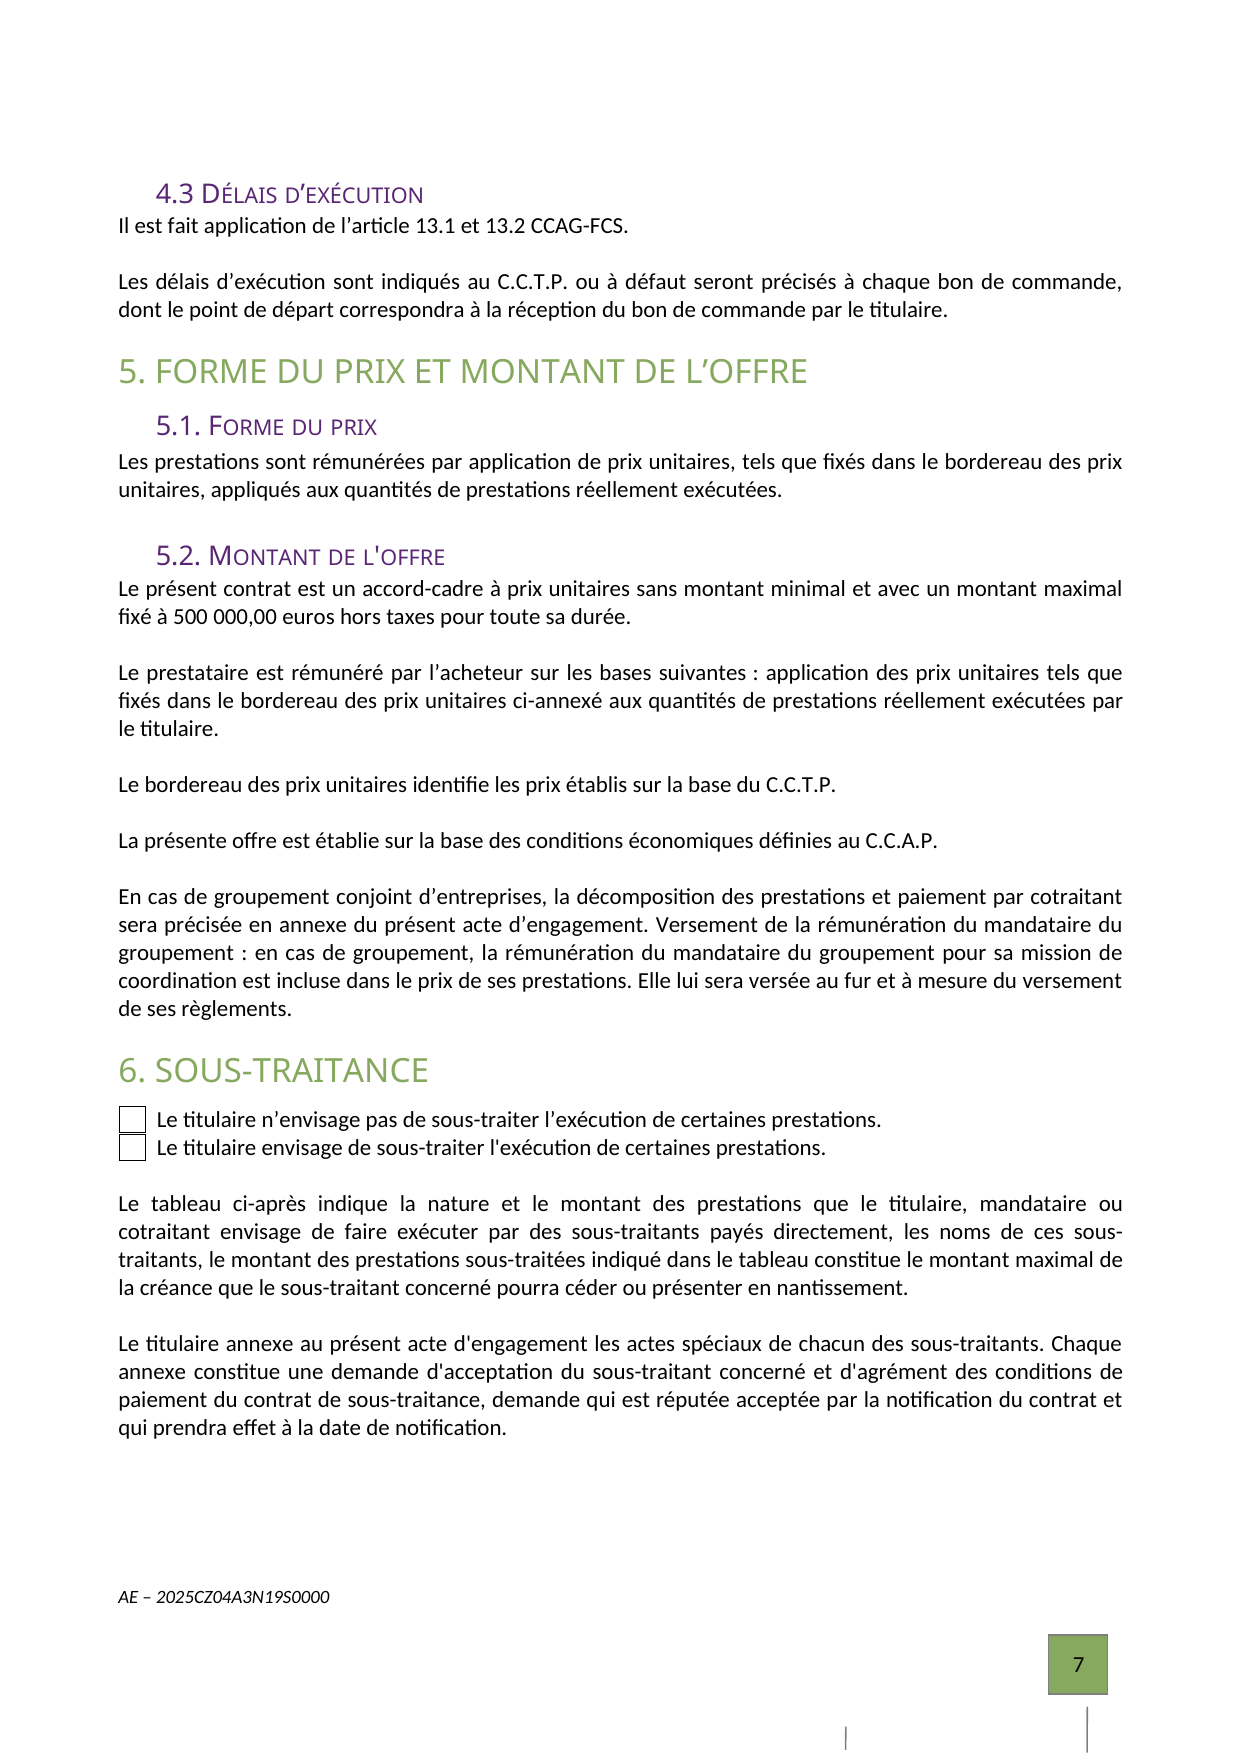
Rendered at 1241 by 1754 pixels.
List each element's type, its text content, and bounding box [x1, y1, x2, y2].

text Le titulaire envisage de sous-traiter l'exécution de certaines prestations. [118, 1133, 1123, 1161]
subtitle 4.3 Délais d’exécution [156, 174, 1123, 211]
text Le bordereau des prix unitaires identifie les prix établis sur la base du C.C.T.P. [118, 770, 1123, 798]
text Le présent contrat est un accord-cadre à prix unitaires sans montant minimal et avec un montant maximal fixé à 500 000,00 euros hors taxes pour toute sa durée. [118, 574, 1123, 630]
text En cas de groupement conjoint d’entreprises, la décomposition des prestations et paiement par cotraitant sera précisée en annexe du présent acte d’engagement. Versement de la rémunération du mandataire du groupement : en cas de groupement, la rémunération du mandataire du groupement pour sa mission de coordination est incluse dans le prix de ses prestations. Elle lui sera versée au fur et à mesure du versement de ses règlements. [118, 882, 1123, 1022]
subtitle 5.2. Montant de l'offre [156, 537, 1123, 574]
text Le titulaire n’envisage pas de sous-traiter l’exécution de certaines prestations. [118, 1105, 1123, 1133]
text Il est fait application de l’article 13.1 et 13.2 CCAG-FCS. [118, 211, 1123, 239]
text La présente offre est établie sur la base des conditions économiques définies au C.C.A.P. [118, 826, 1123, 854]
text Le tableau ci-après indique la nature et le montant des prestations que le titulaire, mandataire ou cotraitant envisage de faire exécuter par des sous-traitants payés directement, les noms de ces sous-traitants, le montant des prestations sous-traitées indiqué dans le tableau constitue le montant maximal de la créance que le sous-traitant concerné pourra céder ou présenter en nantissement. [118, 1189, 1123, 1301]
text 5. FORME DU PRIX ET MONTANT DE L’OFFRE [118, 348, 1123, 393]
text Le prestataire est rémunéré par l’acheteur sur les bases suivantes : application des prix unitaires tels que fixés dans le bordereau des prix unitaires ci-annexé aux quantités de prestations réellement exécutées par le titulaire. [118, 658, 1123, 742]
text Le titulaire annexe au présent acte d'engagement les actes spéciaux de chacun des sous-traitants. Chaque annexe constitue une demande d'acceptation du sous-traitant concerné et d'agrément des conditions de paiement du contrat de sous-traitance, demande qui est réputée acceptée par la notification du contrat et qui prendra effet à la date de notification. [118, 1329, 1123, 1441]
text Les prestations sont rémunérées par application de prix unitaires, tels que fixés dans le bordereau des prix unitaires, appliqués aux quantités de prestations réellement exécutées. [118, 447, 1123, 503]
subtitle 5.1. Forme du prix [156, 406, 1123, 443]
text 6. SOUS-TRAITANCE [118, 1047, 1123, 1092]
text Les délais d’exécution sont indiqués au C.C.T.P. ou à défaut seront précisés à chaque bon de commande, dont le point de départ correspondra à la réception du bon de commande par le titulaire. [118, 267, 1123, 323]
